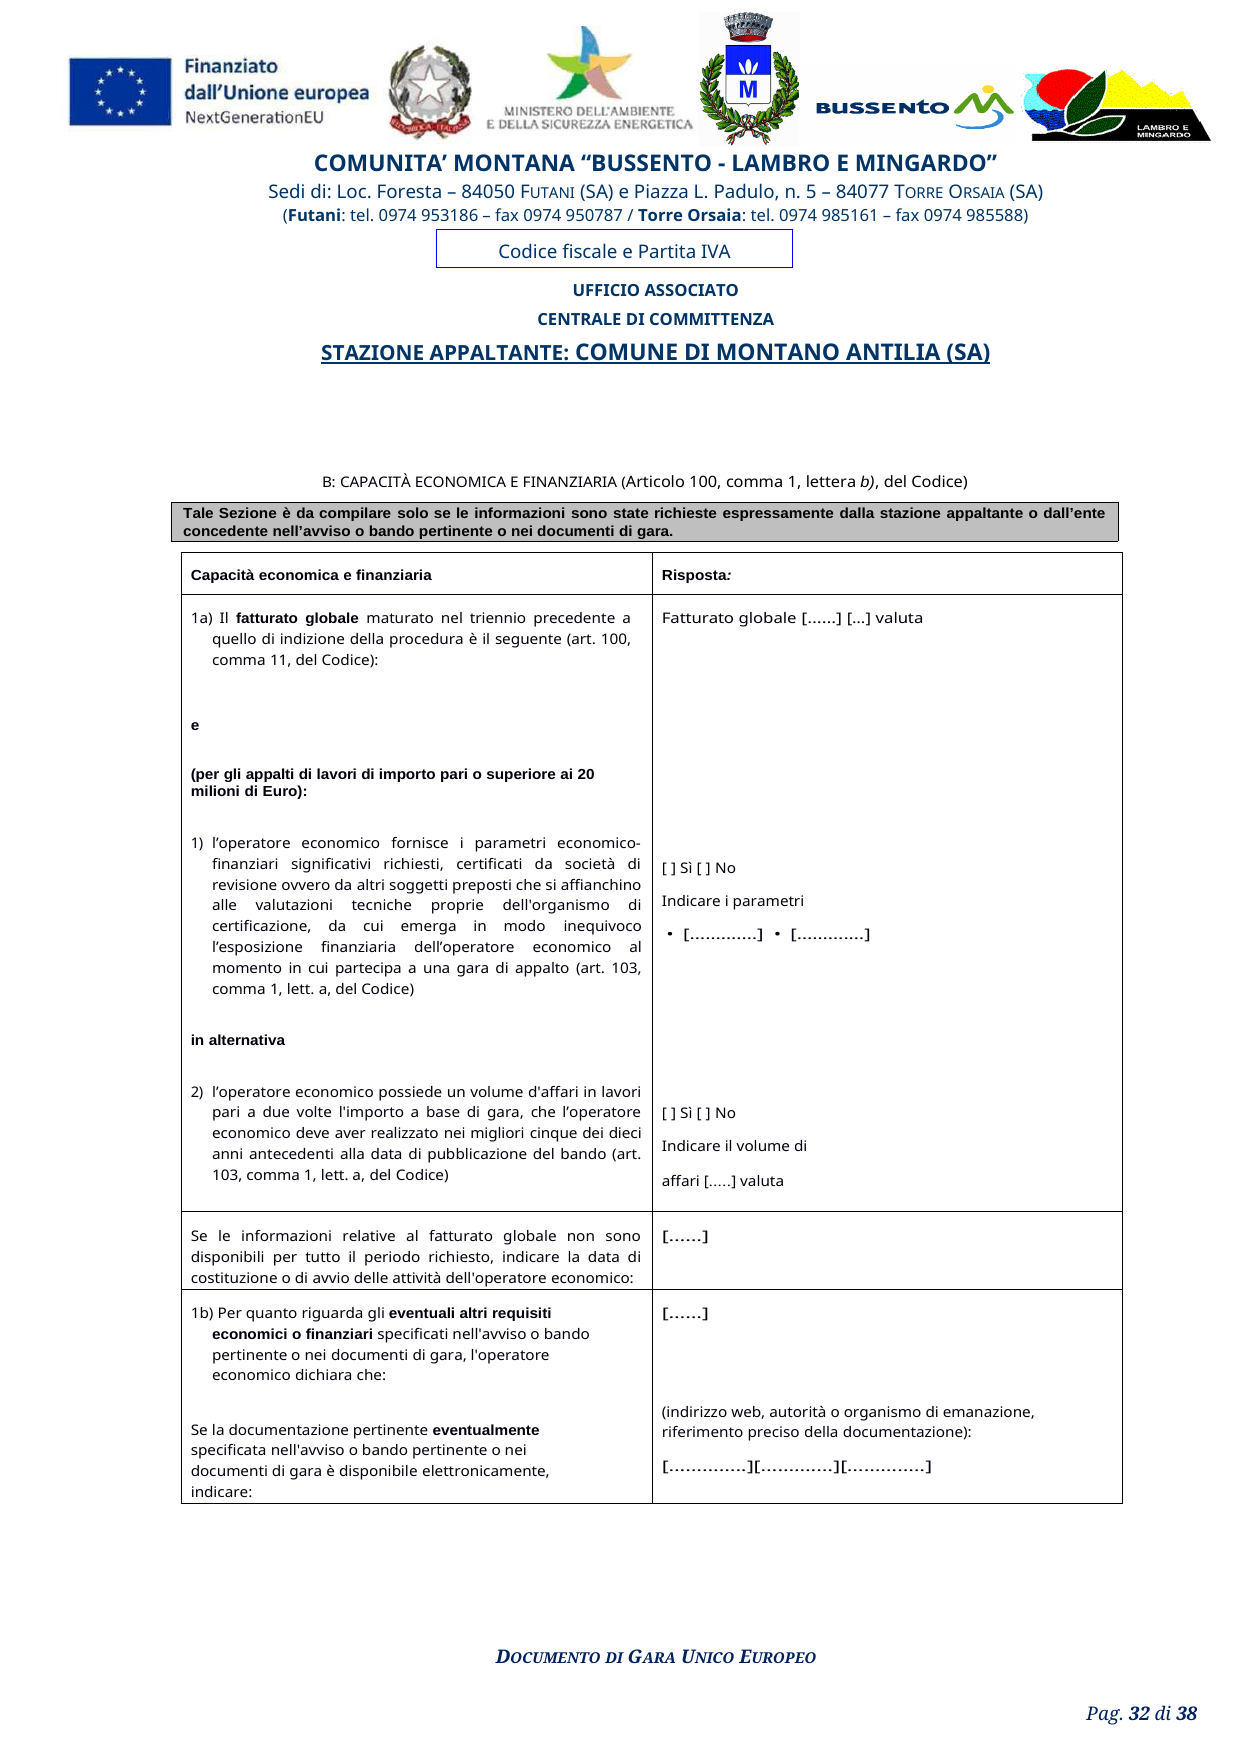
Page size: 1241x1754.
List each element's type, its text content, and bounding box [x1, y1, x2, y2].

table_header Capacità economica e finanziaria [182, 553, 652, 594]
table_cell 1a) Il fatturato globale maturato nel triennio precedente a quello di indizione della procedura è il seguente (art. 100, comma 11, del Codice): e (per gli appalti di lavori di importo pari o superiore ai 20 milioni di Euro): l’operatore economico fornisce i parametri economico-finanziari significativi richiesti, certificati da società di revisione ovvero da altri soggetti preposti che si affianchino alle valutazioni tecniche proprie dell'organismo di certificazione, da cui emerga in modo inequivoco l’esposizione finanziaria dell’operatore economico al momento in cui partecipa a una gara di appalto (art. 103, comma 1, lett. a, del Codice) in alternativa l’operatore economico possiede un volume d'affari in lavori pari a due volte l'importo a base di gara, che l’operatore economico deve aver realizzato nei migliori cinque dei dieci anni antecedenti alla data di pubblicazione del bando (art. 103, comma 1, lett. a, del Codice) [182, 595, 652, 1211]
table_cell Fatturato globale [……] […] valuta [ ] Sì [ ] No Indicare i parametri • [……….…] • [……….…] [ ] Sì [ ] No Indicare il volume di affari [ ] valuta [653, 595, 1122, 1211]
table_header Risposta: [653, 553, 1122, 594]
table_cell 1b) Per quanto riguarda gli eventuali altri requisiti economici o finanziari specificati nell'avviso o bando pertinente o nei documenti di gara, l'operatore economico dichiara che: Se la documentazione pertinente eventualmente specificata nell'avviso o bando pertinente o nei documenti di gara è disponibile elettronicamente, indicare: [182, 1290, 652, 1503]
text B: CAPACITÀ ECONOMICA E FINANZIARIA (Articolo 100, comma 1, lettera b), del Codice) [207, 471, 1082, 492]
table_cell Se le informazioni relative al fatturato globale non sono disponibili per tutto il periodo richiesto, indicare la data di costituzione o di avvio delle attività dell'operatore economico: [182, 1212, 652, 1289]
table_cell [……] [653, 1212, 1122, 1289]
table_cell [……] (indirizzo web, autorità o organismo di emanazione, riferimento preciso della documentazione): […………..][……….…][………..…] [653, 1290, 1122, 1503]
picture [55, 12, 1219, 147]
